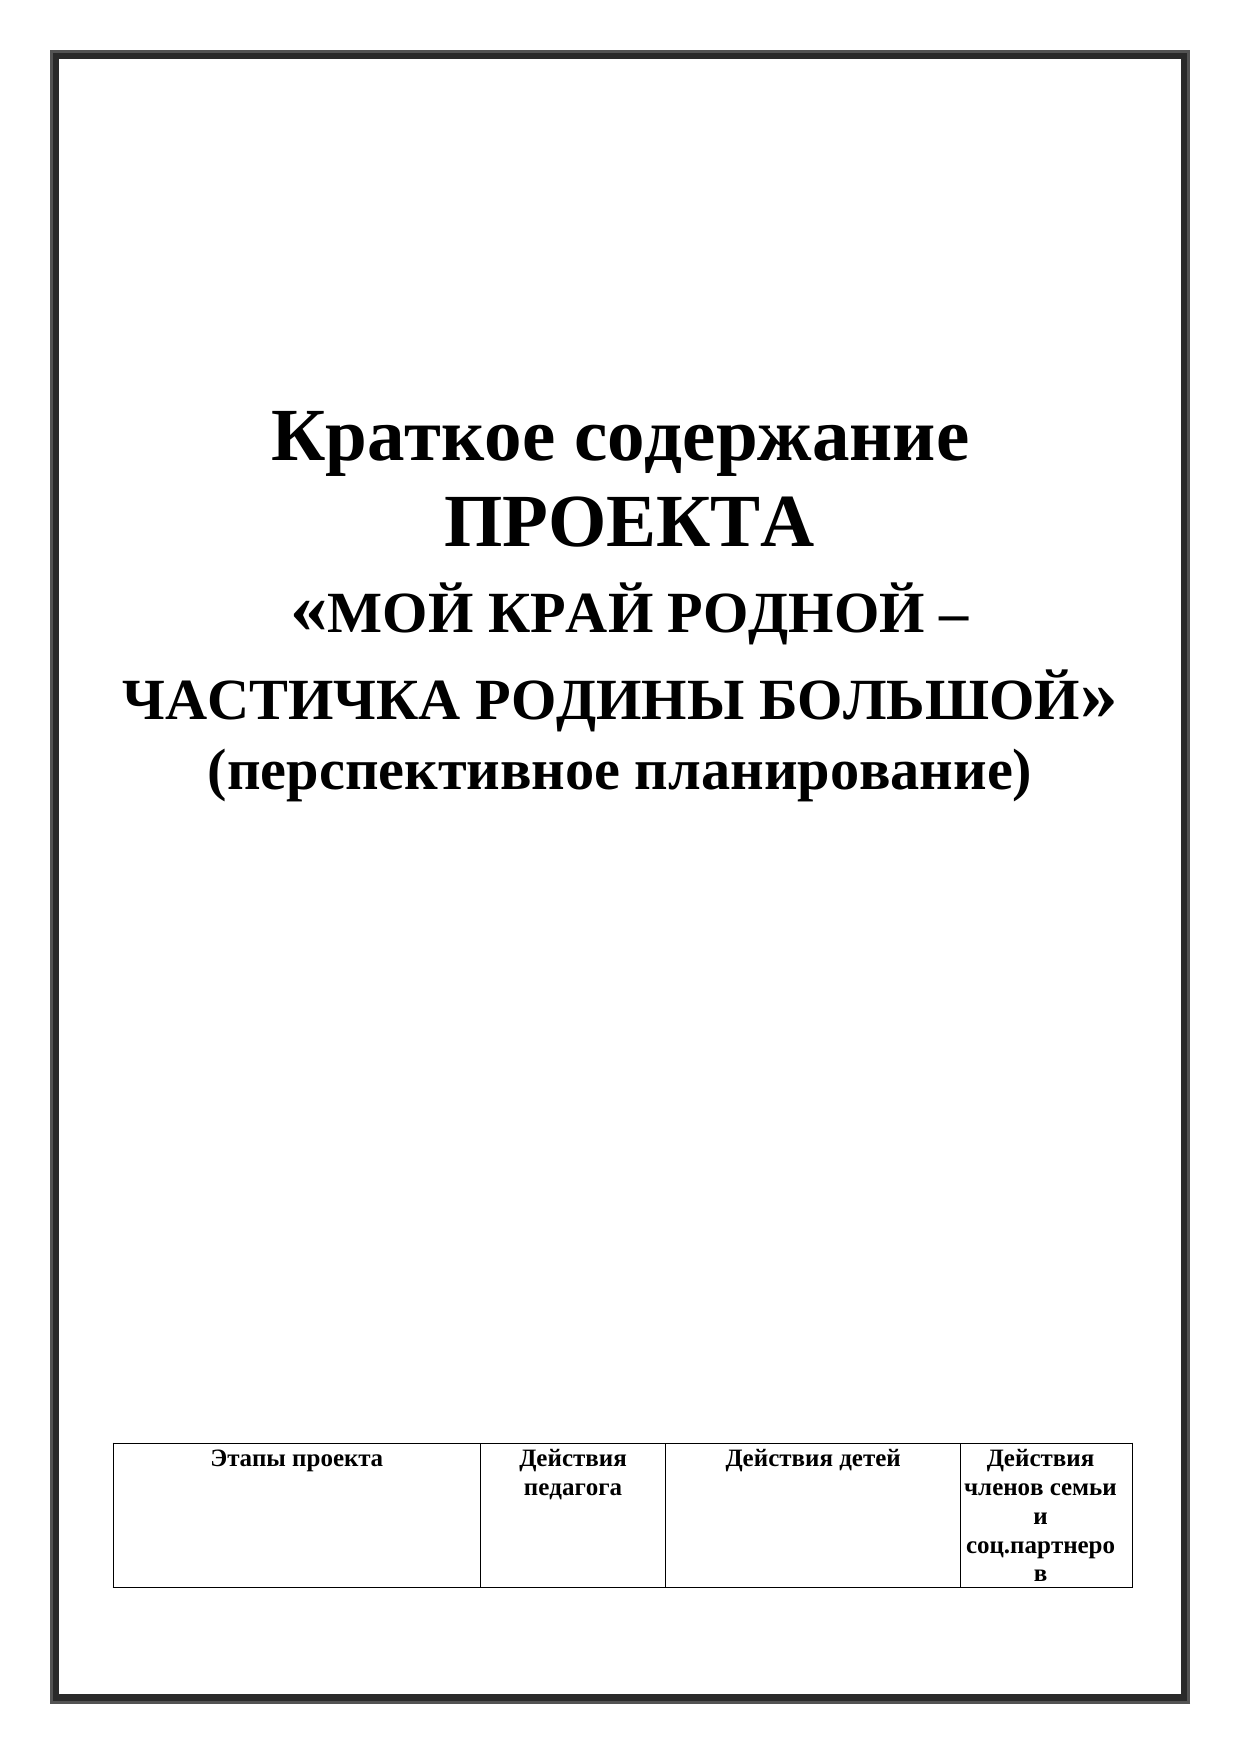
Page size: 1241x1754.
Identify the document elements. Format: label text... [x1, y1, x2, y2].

table_header Действия педагога [481, 1444, 665, 1587]
table_header Действия членов семьи и соц.партнеров [961, 1444, 1132, 1587]
subtitle (перспективное планирование) [112, 735, 1128, 802]
subtitle «МОЙ КРАЙ РОДНОЙ – ЧАСТИЧКА РОДИНЫ БОЛЬШОЙ» [112, 563, 1128, 735]
table_header Действия детей [666, 1444, 960, 1587]
subtitle Краткое содержание [112, 390, 1128, 476]
table_header Этапы проекта [114, 1444, 480, 1587]
subtitle ПРОЕКТА [112, 476, 1128, 563]
